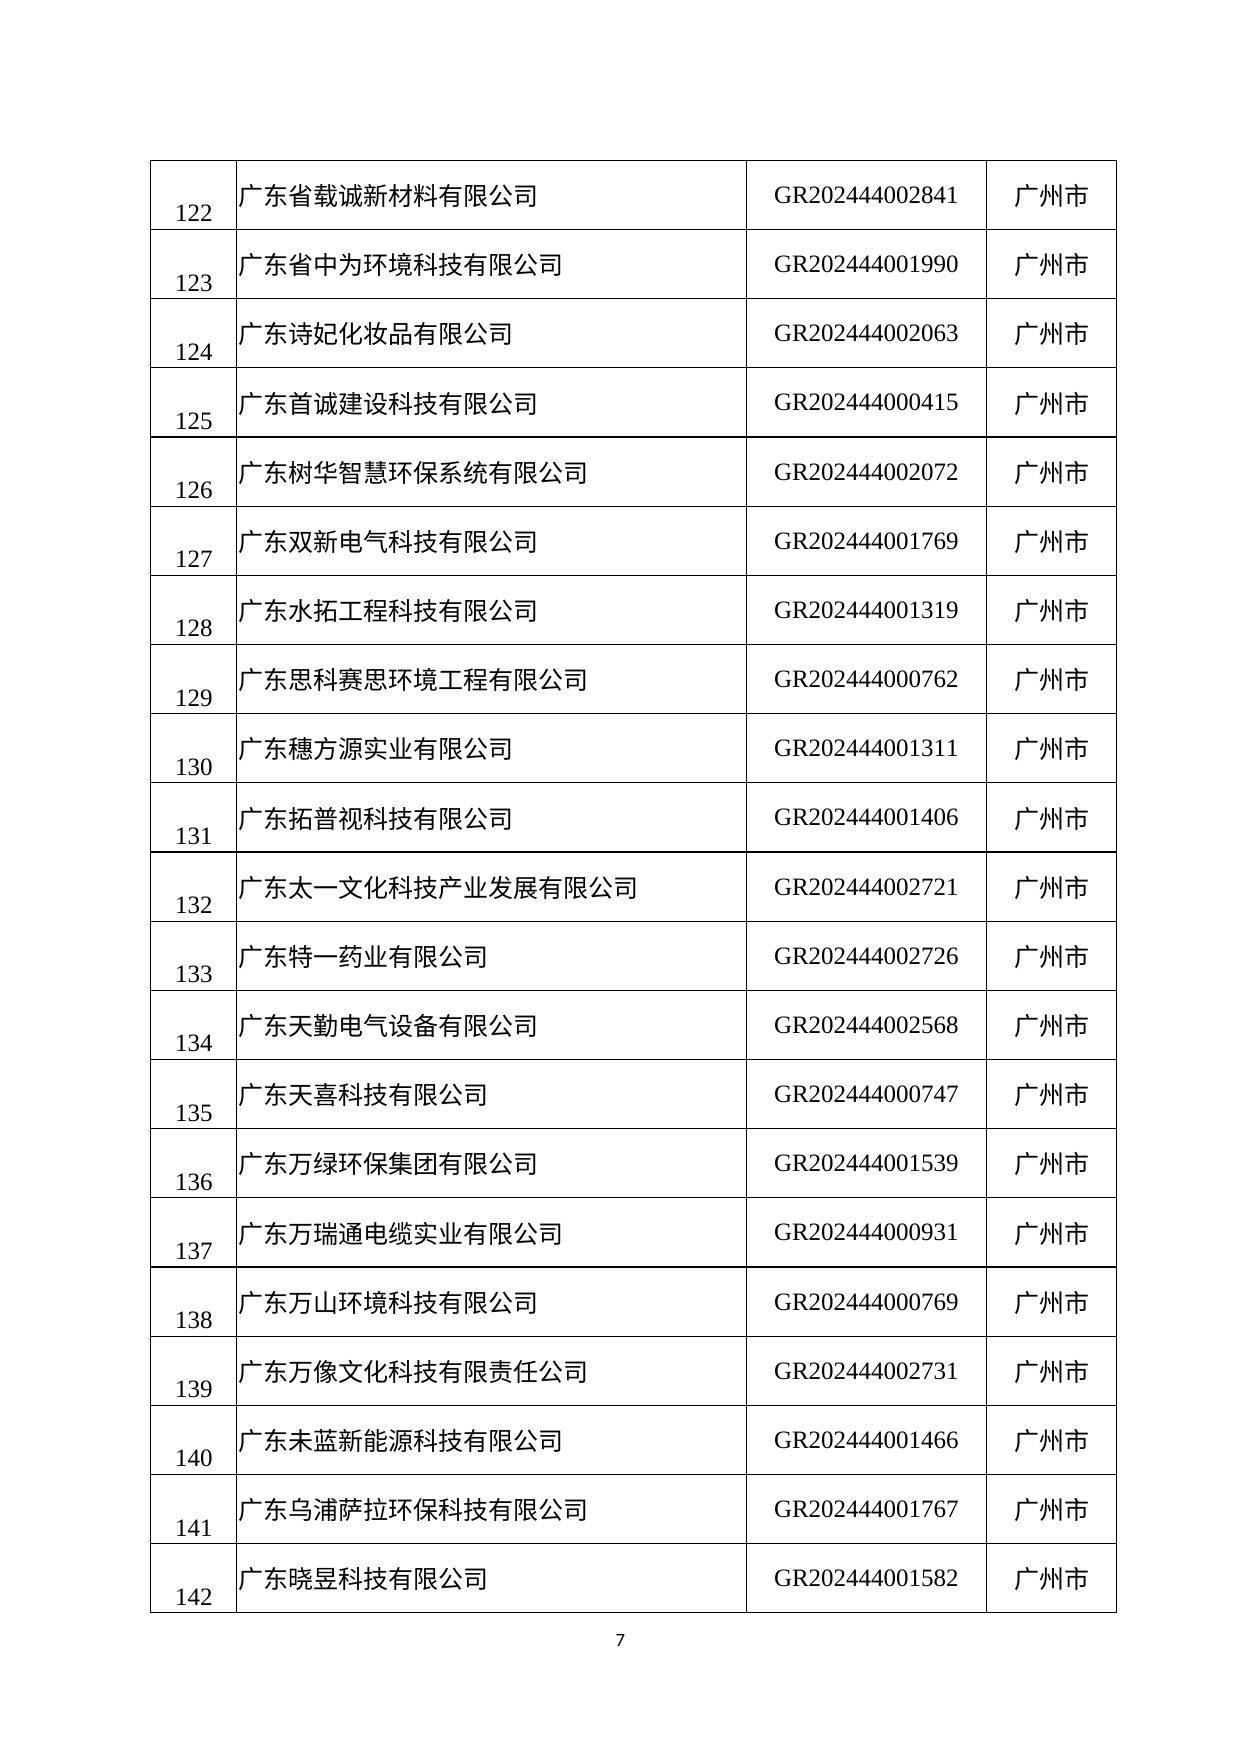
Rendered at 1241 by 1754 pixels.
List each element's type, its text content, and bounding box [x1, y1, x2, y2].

table_cell 广州市 [987, 507, 1116, 575]
table_cell 广东万山环境科技有限公司 [237, 1268, 746, 1336]
table_cell 广州市 [987, 230, 1116, 298]
table_cell 133 [151, 922, 236, 990]
table_cell 128 [151, 576, 236, 644]
table_cell GR202444001319 [747, 576, 986, 644]
table_cell 广东万瑞通电缆实业有限公司 [237, 1198, 746, 1266]
table_cell 广东天勤电气设备有限公司 [237, 991, 746, 1059]
table_cell GR202444001769 [747, 507, 986, 575]
table_cell 广东晓昱科技有限公司 [237, 1544, 746, 1612]
table_cell 132 [151, 853, 236, 921]
table_cell 广东太一文化科技产业发展有限公司 [237, 853, 746, 921]
table_cell 广东水拓工程科技有限公司 [237, 576, 746, 644]
table_cell 广东省载诚新材料有限公司 [237, 161, 746, 229]
table_cell 广州市 [987, 368, 1116, 436]
table_cell 129 [151, 645, 236, 713]
table_cell GR202444001767 [747, 1475, 986, 1543]
table_cell 广州市 [987, 853, 1116, 921]
table_cell 广州市 [987, 161, 1116, 229]
table_cell 134 [151, 991, 236, 1059]
table_cell 122 [151, 161, 236, 229]
table_cell GR202444001990 [747, 230, 986, 298]
table_cell 124 [151, 299, 236, 367]
table_cell GR202444002063 [747, 299, 986, 367]
table_cell 广州市 [987, 1544, 1116, 1612]
table_cell 广东穗方源实业有限公司 [237, 714, 746, 782]
table_cell GR202444000415 [747, 368, 986, 436]
table_cell GR202444000762 [747, 645, 986, 713]
table_cell 广东首诚建设科技有限公司 [237, 368, 746, 436]
table_cell 广州市 [987, 714, 1116, 782]
table_cell 126 [151, 438, 236, 506]
table_cell 广州市 [987, 1198, 1116, 1266]
table_cell 广东树华智慧环保系统有限公司 [237, 438, 746, 506]
table_cell 127 [151, 507, 236, 575]
table_cell 广州市 [987, 645, 1116, 713]
table_cell 137 [151, 1198, 236, 1266]
table_cell 广州市 [987, 922, 1116, 990]
table_cell 广东省中为环境科技有限公司 [237, 230, 746, 298]
table_cell GR202444002731 [747, 1337, 986, 1405]
table_cell 131 [151, 783, 236, 851]
table_cell 广州市 [987, 1129, 1116, 1197]
table_cell GR202444001311 [747, 714, 986, 782]
table_cell 广州市 [987, 1406, 1116, 1474]
table_cell 广东乌浦萨拉环保科技有限公司 [237, 1475, 746, 1543]
table_cell GR202444002841 [747, 161, 986, 229]
table_cell 广州市 [987, 438, 1116, 506]
table_cell 广州市 [987, 783, 1116, 851]
table_cell 广东特一药业有限公司 [237, 922, 746, 990]
table_cell 广州市 [987, 1475, 1116, 1543]
table_cell 广东万像文化科技有限责任公司 [237, 1337, 746, 1405]
table_cell GR202444002721 [747, 853, 986, 921]
table_cell 136 [151, 1129, 236, 1197]
table_cell GR202444002072 [747, 438, 986, 506]
table_cell 141 [151, 1475, 236, 1543]
table_cell GR202444000931 [747, 1198, 986, 1266]
table_cell GR202444001466 [747, 1406, 986, 1474]
table_cell 广州市 [987, 299, 1116, 367]
table_cell GR202444002726 [747, 922, 986, 990]
table_cell 广州市 [987, 576, 1116, 644]
table_cell 广州市 [987, 991, 1116, 1059]
table_cell 广东思科赛思环境工程有限公司 [237, 645, 746, 713]
table_cell 广东万绿环保集团有限公司 [237, 1129, 746, 1197]
table_cell 广东诗妃化妆品有限公司 [237, 299, 746, 367]
table_cell GR202444001406 [747, 783, 986, 851]
table_cell 130 [151, 714, 236, 782]
table_cell 123 [151, 230, 236, 298]
table_cell 138 [151, 1268, 236, 1336]
table_cell 135 [151, 1060, 236, 1128]
table_cell 广州市 [987, 1337, 1116, 1405]
table_cell 广州市 [987, 1268, 1116, 1336]
table_cell GR202444002568 [747, 991, 986, 1059]
table_cell GR202444001582 [747, 1544, 986, 1612]
table_cell GR202444000747 [747, 1060, 986, 1128]
table_cell 140 [151, 1406, 236, 1474]
table_cell 广东拓普视科技有限公司 [237, 783, 746, 851]
table_cell 139 [151, 1337, 236, 1405]
table_cell 广州市 [987, 1060, 1116, 1128]
table_cell GR202444000769 [747, 1268, 986, 1336]
table_cell 142 [151, 1544, 236, 1612]
table_cell GR202444001539 [747, 1129, 986, 1197]
table_cell 125 [151, 368, 236, 436]
table_cell 广东未蓝新能源科技有限公司 [237, 1406, 746, 1474]
table_cell 广东双新电气科技有限公司 [237, 507, 746, 575]
table_cell 广东天喜科技有限公司 [237, 1060, 746, 1128]
